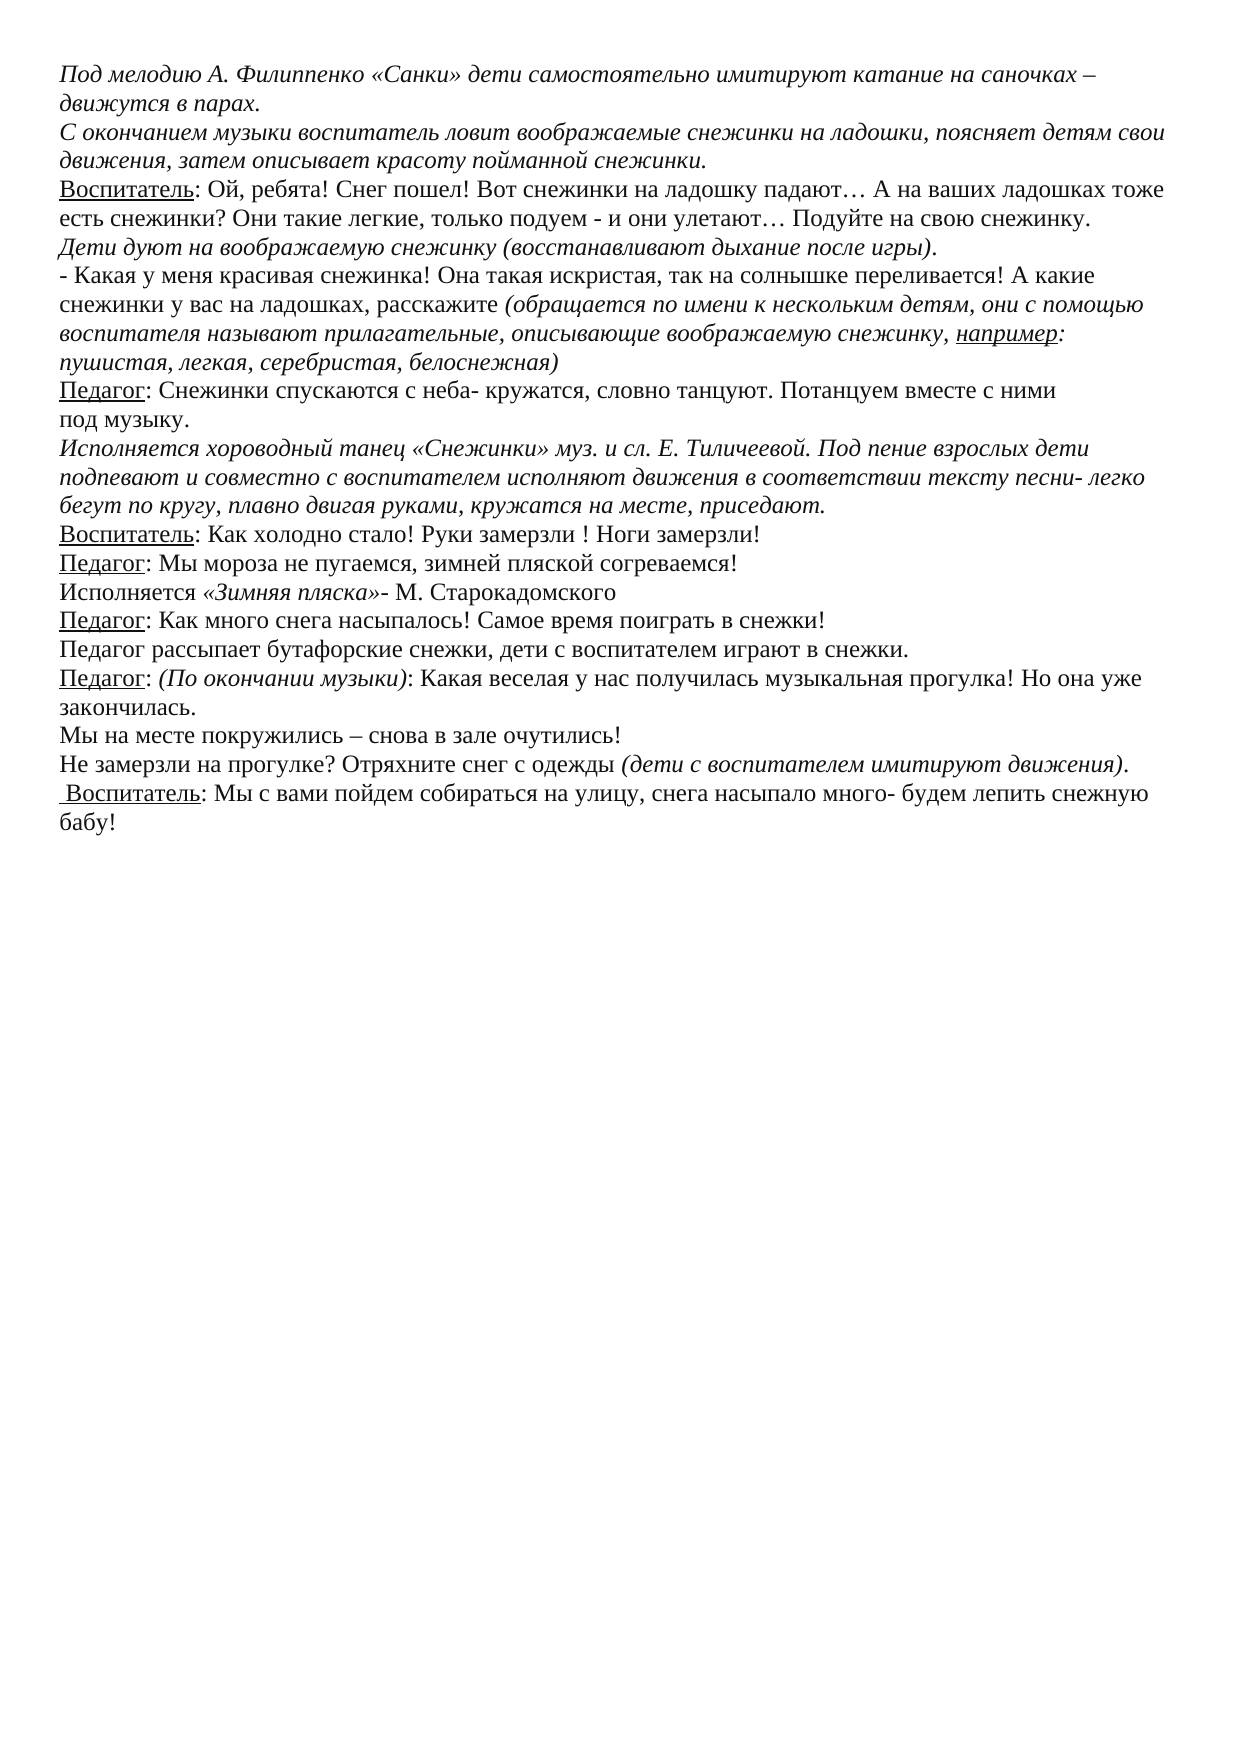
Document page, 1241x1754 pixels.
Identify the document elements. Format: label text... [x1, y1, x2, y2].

text Педагог рассыпает бутафорские снежки, дети с воспитателем играют в снежки. [59, 634, 1167, 663]
text - Какая у меня красивая снежинка! Она такая искристая, так на солнышке переливается! А какие снежинки у вас на ладошках, расскажите (обращается по имени к нескольким детям, они с помощью воспитателя называют прилагательные, описывающие воображаемую снежинку, например: пушистая, легкая, серебристая, белоснежная) [59, 260, 1167, 375]
text Воспитатель: Как холодно стало! Руки замерзли ! Ноги замерзли! [59, 519, 1167, 548]
text Педагог: (По окончании музыки): Какая веселая у нас получилась музыкальная прогулка! Но она уже закончилась. [59, 663, 1167, 720]
text Воспитатель: Ой, ребята! Снег пошел! Вот снежинки на ладошку падают… А на ваших ладошках тоже есть снежинки? Они такие легкие, только подуем - и они улетают… Подуйте на свою снежинку. [59, 174, 1167, 232]
text Педагог: Снежинки спускаются с неба- кружатся, словно танцуют. Потанцуем вместе с ними под музыку. [59, 375, 1167, 433]
text С окончанием музыки воспитатель ловит воображаемые снежинки на ладошки, поясняет детям свои движения, затем описывает красоту пойманной снежинки. [59, 117, 1167, 174]
text Педагог: Мы мороза не пугаемся, зимней пляской согреваемся! [59, 548, 1167, 577]
text Мы на месте покружились – снова в зале очутились! [59, 720, 1167, 749]
text Воспитатель: Мы с вами пойдем собираться на улицу, снега насыпало много- будем лепить снежную бабу! [59, 778, 1167, 835]
text Не замерзли на прогулке? Отряхните снег с одежды (дети с воспитателем имитируют движения). [59, 749, 1167, 778]
text Исполняется хороводный танец «Снежинки» муз. и сл. Е. Тиличеевой. Под пение взрослых дети подпевают и совместно с воспитателем исполняют движения в соответствии тексту песни- легко бегут по кругу, плавно двигая руками, кружатся на месте, приседают. [59, 433, 1167, 519]
text Под мелодию А. Филиппенко «Санки» дети самостоятельно имитируют катание на саночках – движутся в парах. [59, 59, 1167, 117]
text Исполняется «Зимняя пляска»- М. Старокадомского [59, 577, 1167, 605]
text Педагог: Как много снега насыпалось! Самое время поиграть в снежки! [59, 605, 1167, 634]
text Дети дуют на воображаемую снежинку (восстанавливают дыхание после игры). [59, 232, 1167, 260]
